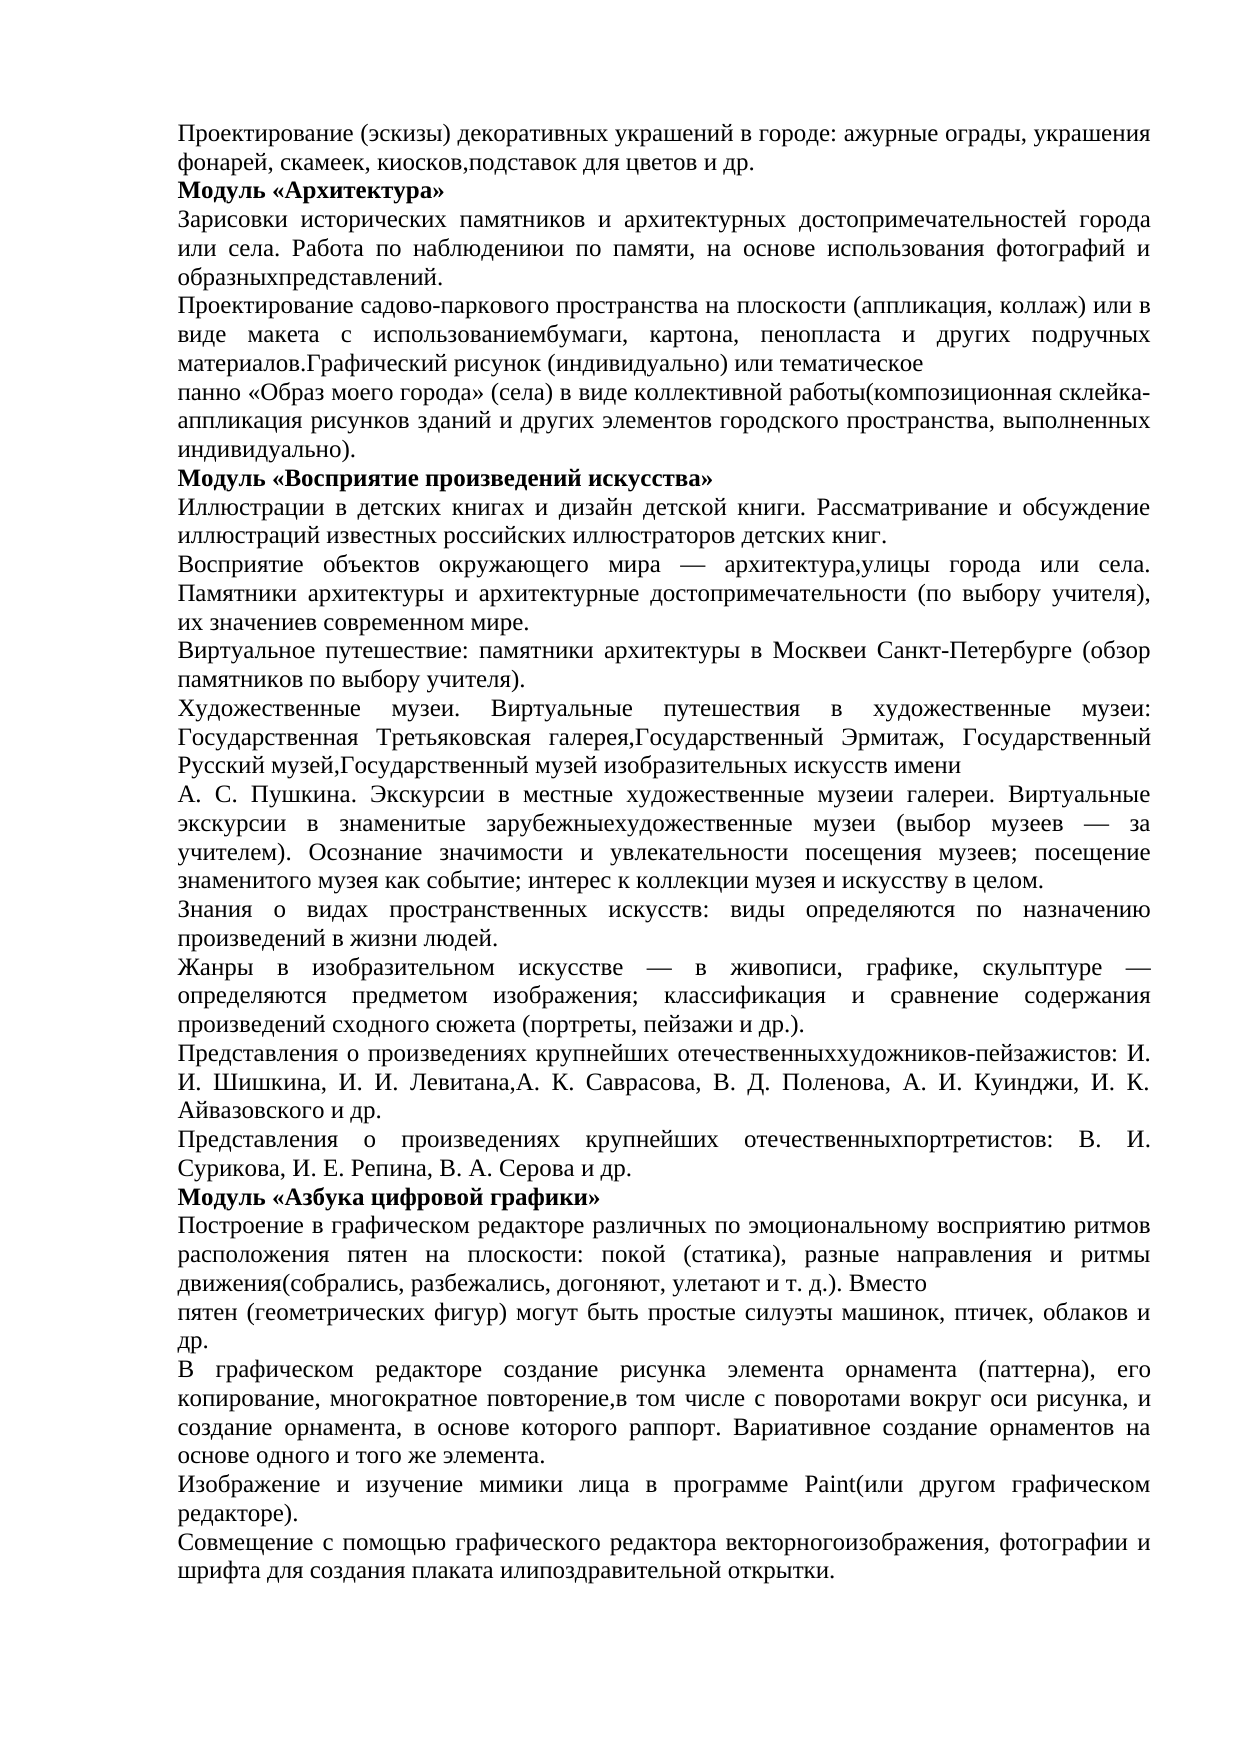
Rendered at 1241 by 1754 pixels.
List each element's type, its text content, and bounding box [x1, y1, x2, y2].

text Проектирование (эскизы) декоративных украшений в городе: ажурные ограды, украшения фонарей, скамеек, киосков,подставок для цветов и др. [177, 118, 1152, 176]
text Представления о произведениях крупнейших отечественныххудожников-пейзажистов: И. И. Шишкина, И. И. Левитана,А. К. Саврасова, В. Д. Поленова, А. И. Куинджи, И. К. Айвазовского и др. [177, 1038, 1152, 1124]
text Модуль «Восприятие произведений искусства» [177, 463, 1152, 492]
text Представления о произведениях крупнейших отечественныхпортретистов: В. И. Сурикова, И. Е. Репина, В. А. Серова и др. [177, 1124, 1152, 1182]
text Проектирование садово-паркового пространства на плоскости (аппликация, коллаж) или в виде макета с использованиембумаги, картона, пенопласта и других подручных материалов.Графический рисунок (индивидуально) или тематическое [177, 291, 1152, 377]
text Модуль «Архитектура» [177, 176, 1152, 204]
text А. С. Пушкина. Экскурсии в местные художественные музеии галереи. Виртуальные экскурсии в знаменитые зарубежныехудожественные музеи (выбор музеев — за учителем). Осознание значимости и увлекательности посещения музеев; посещение знаменитого музея как событие; интерес к коллекции музея и искусству в целом. [177, 779, 1152, 894]
text Жанры в изобразительном искусстве — в живописи, графике, скульптуре — определяются предметом изображения; классификация и сравнение содержания произведений сходного сюжета (портреты, пейзажи и др.). [177, 952, 1152, 1038]
text пятен (геометрических фигур) могут быть простые силуэты машинок, птичек, облаков и др. [177, 1297, 1152, 1354]
text Иллюстрации в детских книгах и дизайн детской книги. Рассматривание и обсуждение иллюстраций известных российских иллюстраторов детских книг. [177, 492, 1152, 549]
text Художественные музеи. Виртуальные путешествия в художественные музеи: Государственная Третьяковская галерея,Государственный Эрмитаж, Государственный Русский музей,Государственный музей изобразительных искусств имени [177, 693, 1152, 779]
text Восприятие объектов окружающего мира — архитектура,улицы города или села. Памятники архитектуры и архитектурные достопримечательности (по выбору учителя), их значениев современном мире. [177, 549, 1152, 636]
text Виртуальное путешествие: памятники архитектуры в Москвеи Санкт-Петербурге (обзор памятников по выбору учителя). [177, 636, 1152, 693]
text Зарисовки исторических памятников и архитектурных достопримечательностей города или села. Работа по наблюдениюи по памяти, на основе использования фотографий и образныхпредставлений. [177, 204, 1152, 291]
text Построение в графическом редакторе различных по эмоциональному восприятию ритмов расположения пятен на плоскости: покой (статика), разные направления и ритмы движения(собрались, разбежались, догоняют, улетают и т. д.). Вместо [177, 1211, 1152, 1297]
text В графическом редакторе создание рисунка элемента орнамента (паттерна), его копирование, многократное повторение,в том числе с поворотами вокруг оси рисунка, и создание орнамента, в основе которого раппорт. Вариативное создание орнаментов на основе одного и того же элемента. [177, 1354, 1152, 1469]
text Знания о видах пространственных искусств: виды определяются по назначению произведений в жизни людей. [177, 894, 1152, 952]
text Совмещение с помощью графического редактора векторногоизображения, фотографии и шрифта для создания плаката илипоздравительной открытки. [177, 1527, 1152, 1584]
text Изображение и изучение мимики лица в программе Paint(или другом графическом редакторе). [177, 1469, 1152, 1527]
text Модуль «Азбука цифровой графики» [177, 1182, 1152, 1211]
text панно «Образ моего города» (села) в виде коллективной работы(композиционная склейка-аппликация рисунков зданий и других элементов городского пространства, выполненных индивидуально). [177, 377, 1152, 463]
